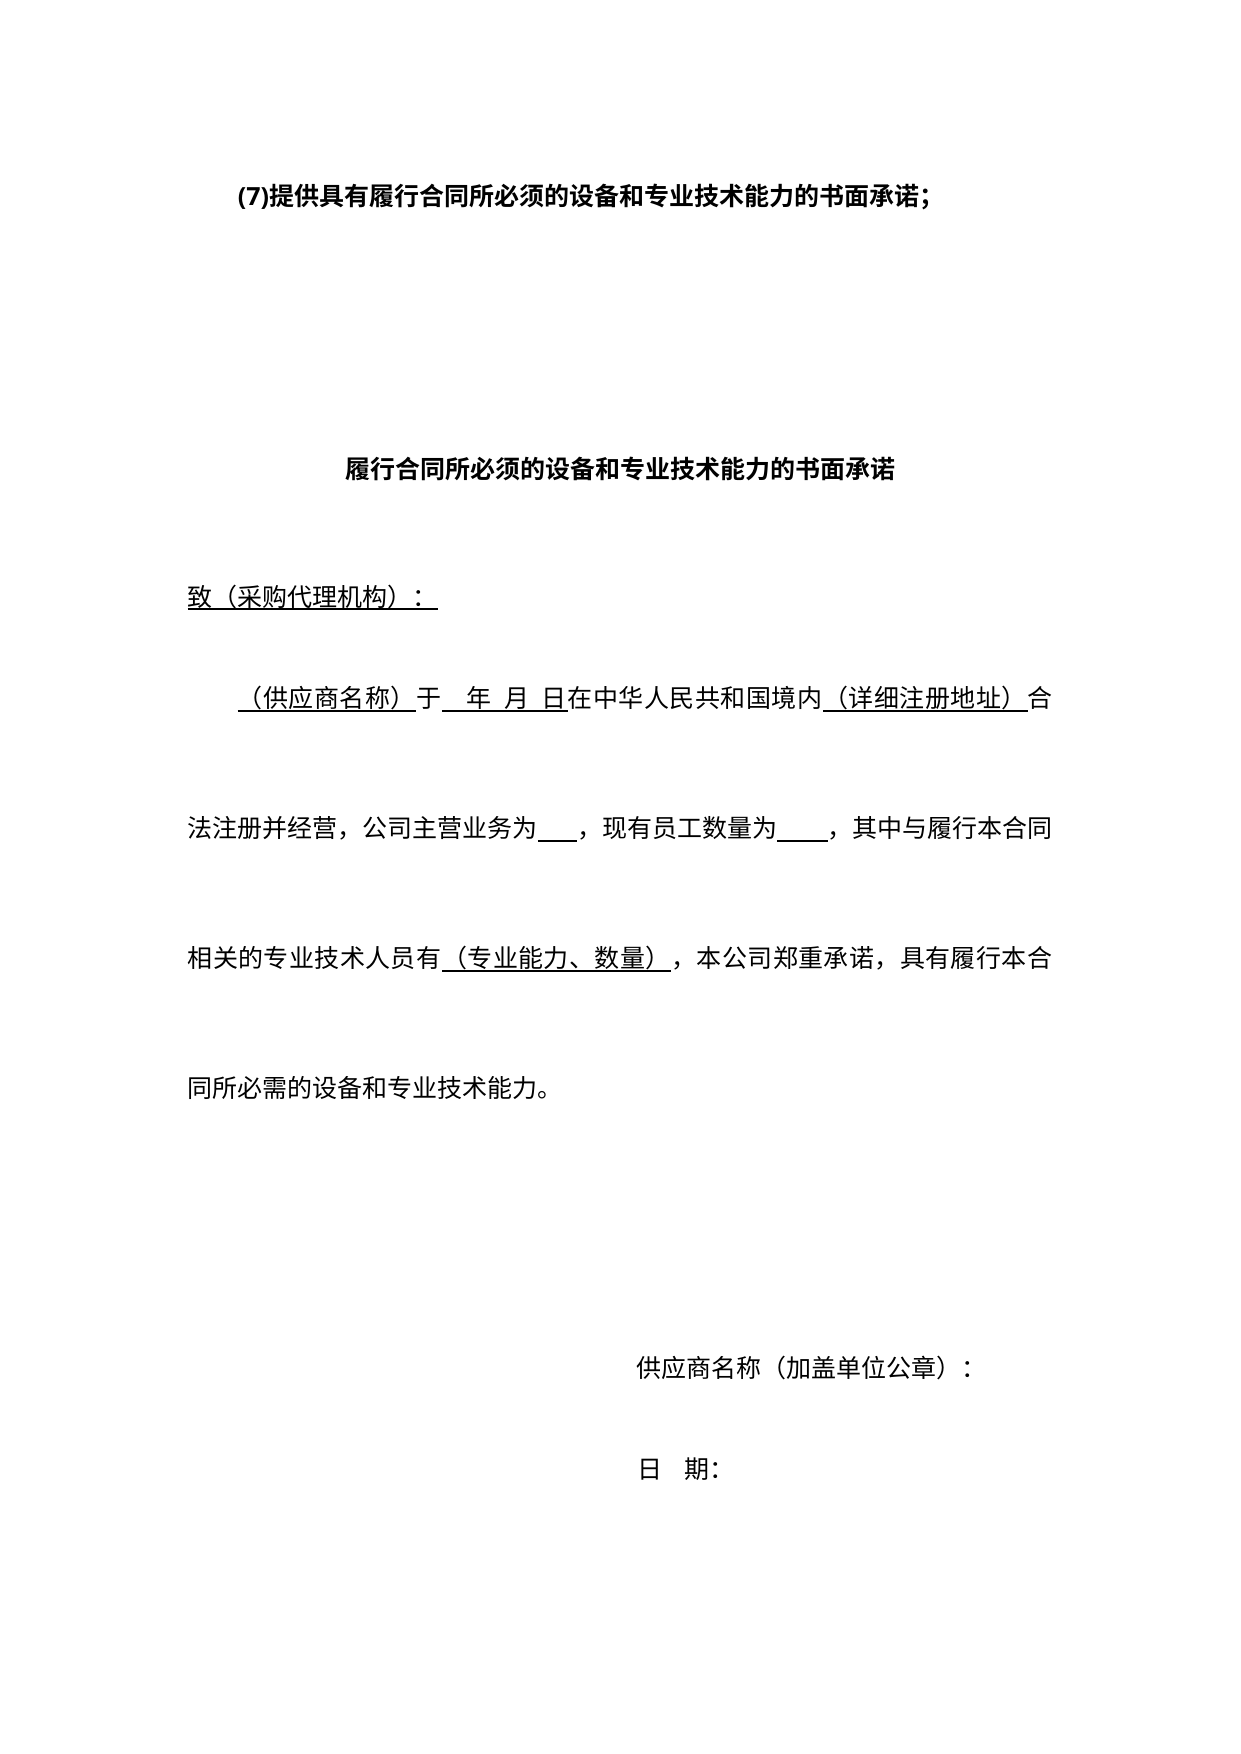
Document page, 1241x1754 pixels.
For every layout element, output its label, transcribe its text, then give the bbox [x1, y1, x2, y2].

text (7)提供具有履行合同所必须的设备和专业技术能力的书面承诺； [187, 162, 1049, 227]
text 日 期： [187, 1435, 1053, 1500]
text （供应商名称）于 年 月 日在中华人民共和国境内（详细注册地址）合法注册并经营，公司主营业务为 ，现有员工数量为 ，其中与履行本合同相关的专业技术人员有（专业能力、数量），本公司郑重承诺，具有履行本合同所必需的设备和专业技术能力。 [187, 664, 1053, 1119]
text 履行合同所必须的设备和专业技术能力的书面承诺 [187, 449, 1053, 486]
text 致（采购代理机构）： [187, 563, 1053, 628]
text 供应商名称（加盖单位公章）： [636, 1334, 1053, 1399]
